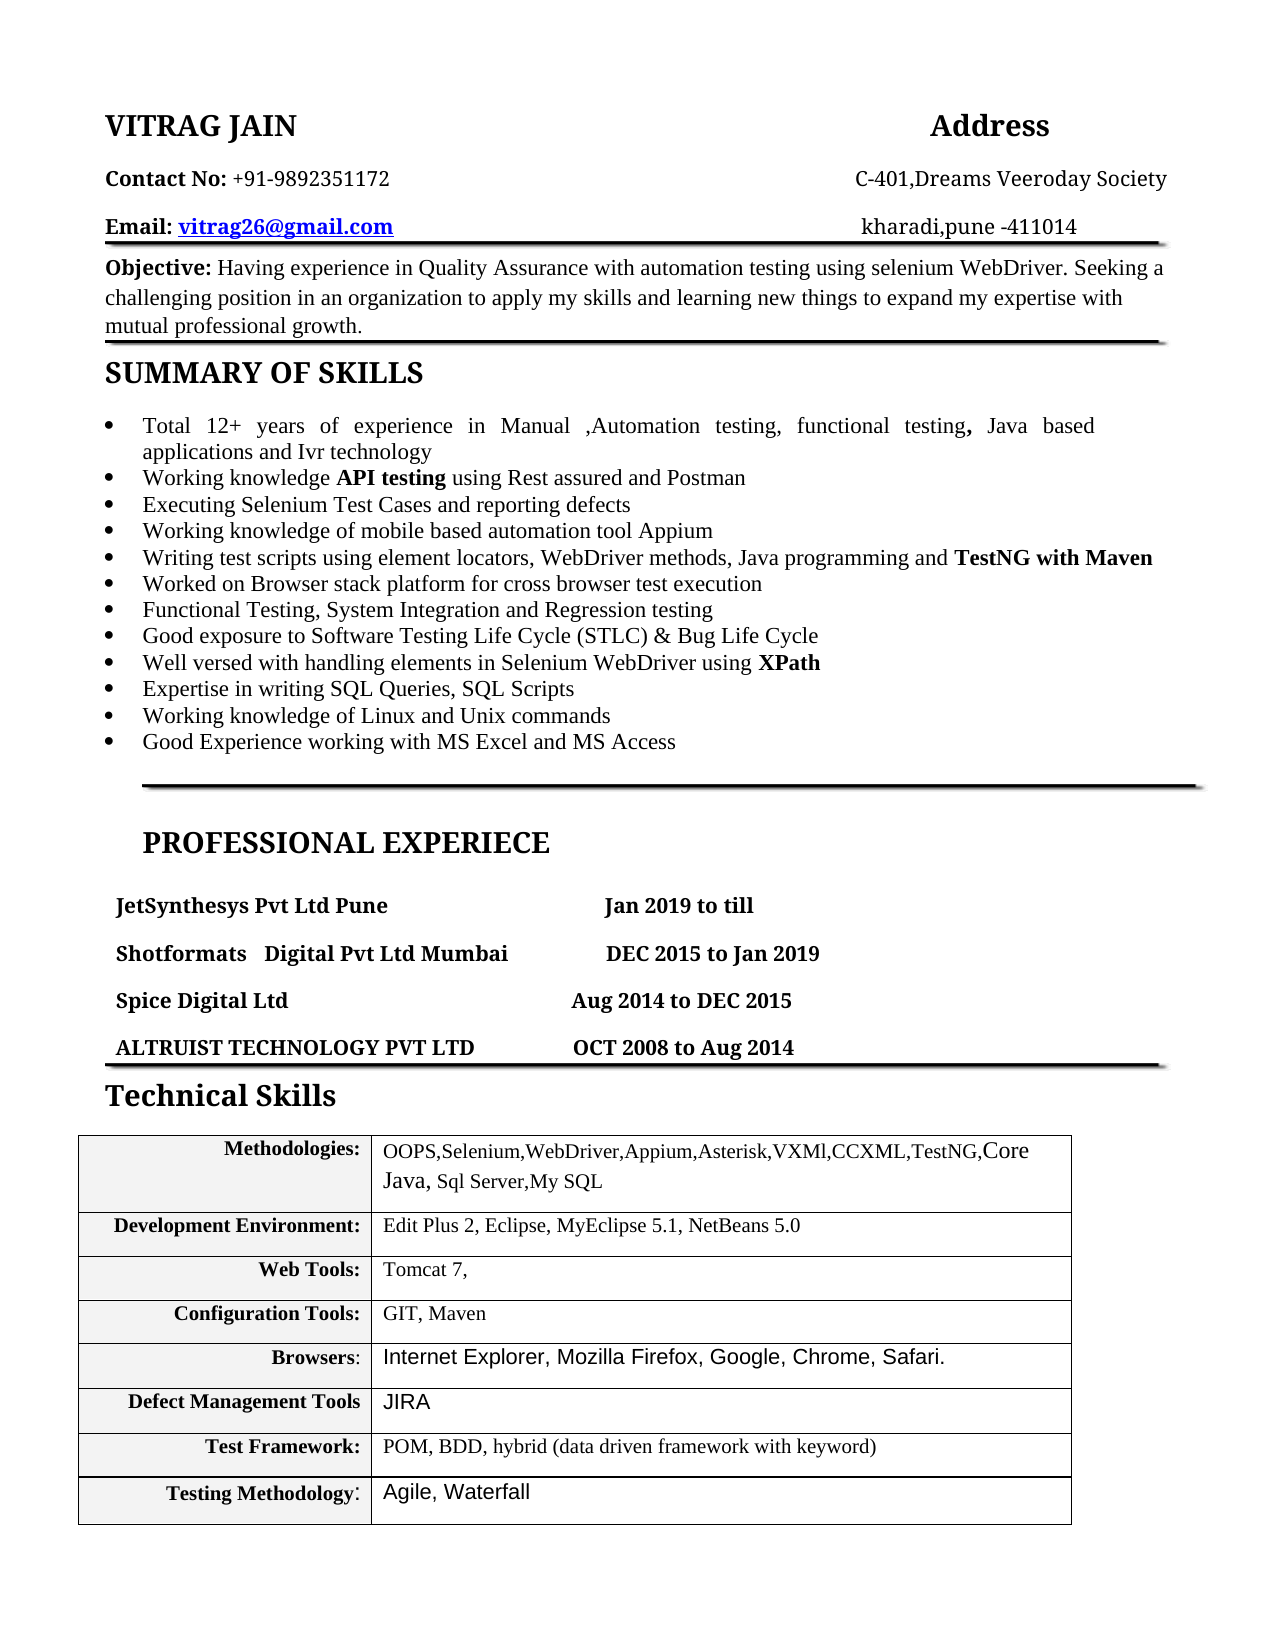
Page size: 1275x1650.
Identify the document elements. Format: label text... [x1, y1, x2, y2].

list Working knowledge of Linux and Unix commands [105, 702, 1170, 728]
table_cell Internet Explorer, Mozilla Firefox, Google, Chrome, Safari. [372, 1344, 1071, 1388]
table_cell POM, BDD, hybrid (data driven framework with keyword) [372, 1434, 1071, 1476]
list Well versed with handling elements in Selenium WebDriver using XPath [105, 649, 1170, 675]
text JetSynthesys Pvt Ltd Pune Jan 2019 to till [105, 892, 1170, 920]
list Working knowledge API testing using Rest assured and Postman [105, 464, 1095, 491]
table_cell JIRA [372, 1389, 1071, 1433]
list Executing Selenium Test Cases and reporting defects [105, 491, 1170, 517]
list Total 12+ years of experience in Manual ,Automation testing, functional testing, Java based applications and Ivr technology [105, 412, 1095, 464]
picture [105, 1062, 1171, 1073]
text Shotformats Digital Pvt Ltd Mumbai DEC 2015 to Jan 2019 [105, 939, 1170, 967]
picture [105, 339, 1171, 349]
table_cell Test Framework: [79, 1434, 371, 1476]
text Email: vitrag26@gmail.com kharadi,pune -411014 Objective: Having experience in Quality Assurance with automation testing using selenium WebDriver. Seeking a challenging position in an organization to apply my skills and learning new things to expand my expertise with mutual professional growth.SUMMARY OF SKILLS [105, 349, 1170, 392]
table_cell Browsers: [79, 1344, 371, 1388]
table_cell Agile, Waterfall [372, 1478, 1071, 1523]
table_cell Configuration Tools: [79, 1301, 371, 1343]
table_cell Defect Management Tools [79, 1389, 371, 1433]
table_cell Development Environment: [79, 1213, 371, 1256]
picture [105, 240, 1171, 251]
text PROFESSIONAL EXPERIECE [142, 794, 1170, 862]
table_header Methodologies: [79, 1136, 371, 1212]
text ALTRUIST TECHNOLOGY PVT LTD OCT 2008 to Aug 2014Technical Skills [105, 1033, 1170, 1062]
text VITRAG JAIN Address [105, 105, 1170, 145]
table_cell Tomcat 7, [372, 1257, 1071, 1299]
text ALTRUIST TECHNOLOGY PVT LTD OCT 2008 to Aug 2014Technical Skills [105, 1073, 1170, 1115]
list Good Experience working with MS Excel and MS Access [105, 728, 1170, 754]
list Working knowledge of mobile based automation tool Appium [105, 517, 1170, 543]
list Worked on Browser stack platform for cross browser test execution [105, 570, 1170, 596]
text Email: vitrag26@gmail.com kharadi,pune -411014 Objective: Having experience in Quality Assurance with automation testing using selenium WebDriver. Seeking a challenging position in an organization to apply my skills and learning new things to expand my expertise with mutual professional growth.SUMMARY OF SKILLS [105, 251, 1170, 339]
text Contact No: +91-9892351172 C-401,Dreams Veeroday Society [105, 164, 1170, 193]
table_header OOPS,Selenium,WebDriver,Appium,Asterisk,VXMl,CCXML,TestNG,Core Java, Sql Server,My SQL [372, 1136, 1071, 1212]
table_cell Edit Plus 2, Eclipse, MyEclipse 5.1, NetBeans 5.0 [372, 1213, 1071, 1256]
list Writing test scripts using element locators, WebDriver methods, Java programming and TestNG with Maven [105, 543, 1170, 570]
picture [142, 783, 1208, 794]
text Email: vitrag26@gmail.com kharadi,pune -411014 Objective: Having experience in Quality Assurance with automation testing using selenium WebDriver. Seeking a challenging position in an organization to apply my skills and learning new things to expand my expertise with mutual professional growth.SUMMARY OF SKILLS [105, 212, 1170, 240]
list Functional Testing, System Integration and Regression testing [105, 596, 1170, 623]
table_cell GIT, Maven [372, 1301, 1071, 1343]
list Good exposure to Software Testing Life Cycle (STLC) & Bug Life Cycle [105, 623, 1170, 649]
table_cell Testing Methodology: [79, 1478, 371, 1523]
list Expertise in writing SQL Queries, SQL Scripts [105, 675, 1170, 702]
text Spice Digital Ltd Aug 2014 to DEC 2015 [105, 986, 1170, 1014]
table_cell Web Tools: [79, 1257, 371, 1299]
